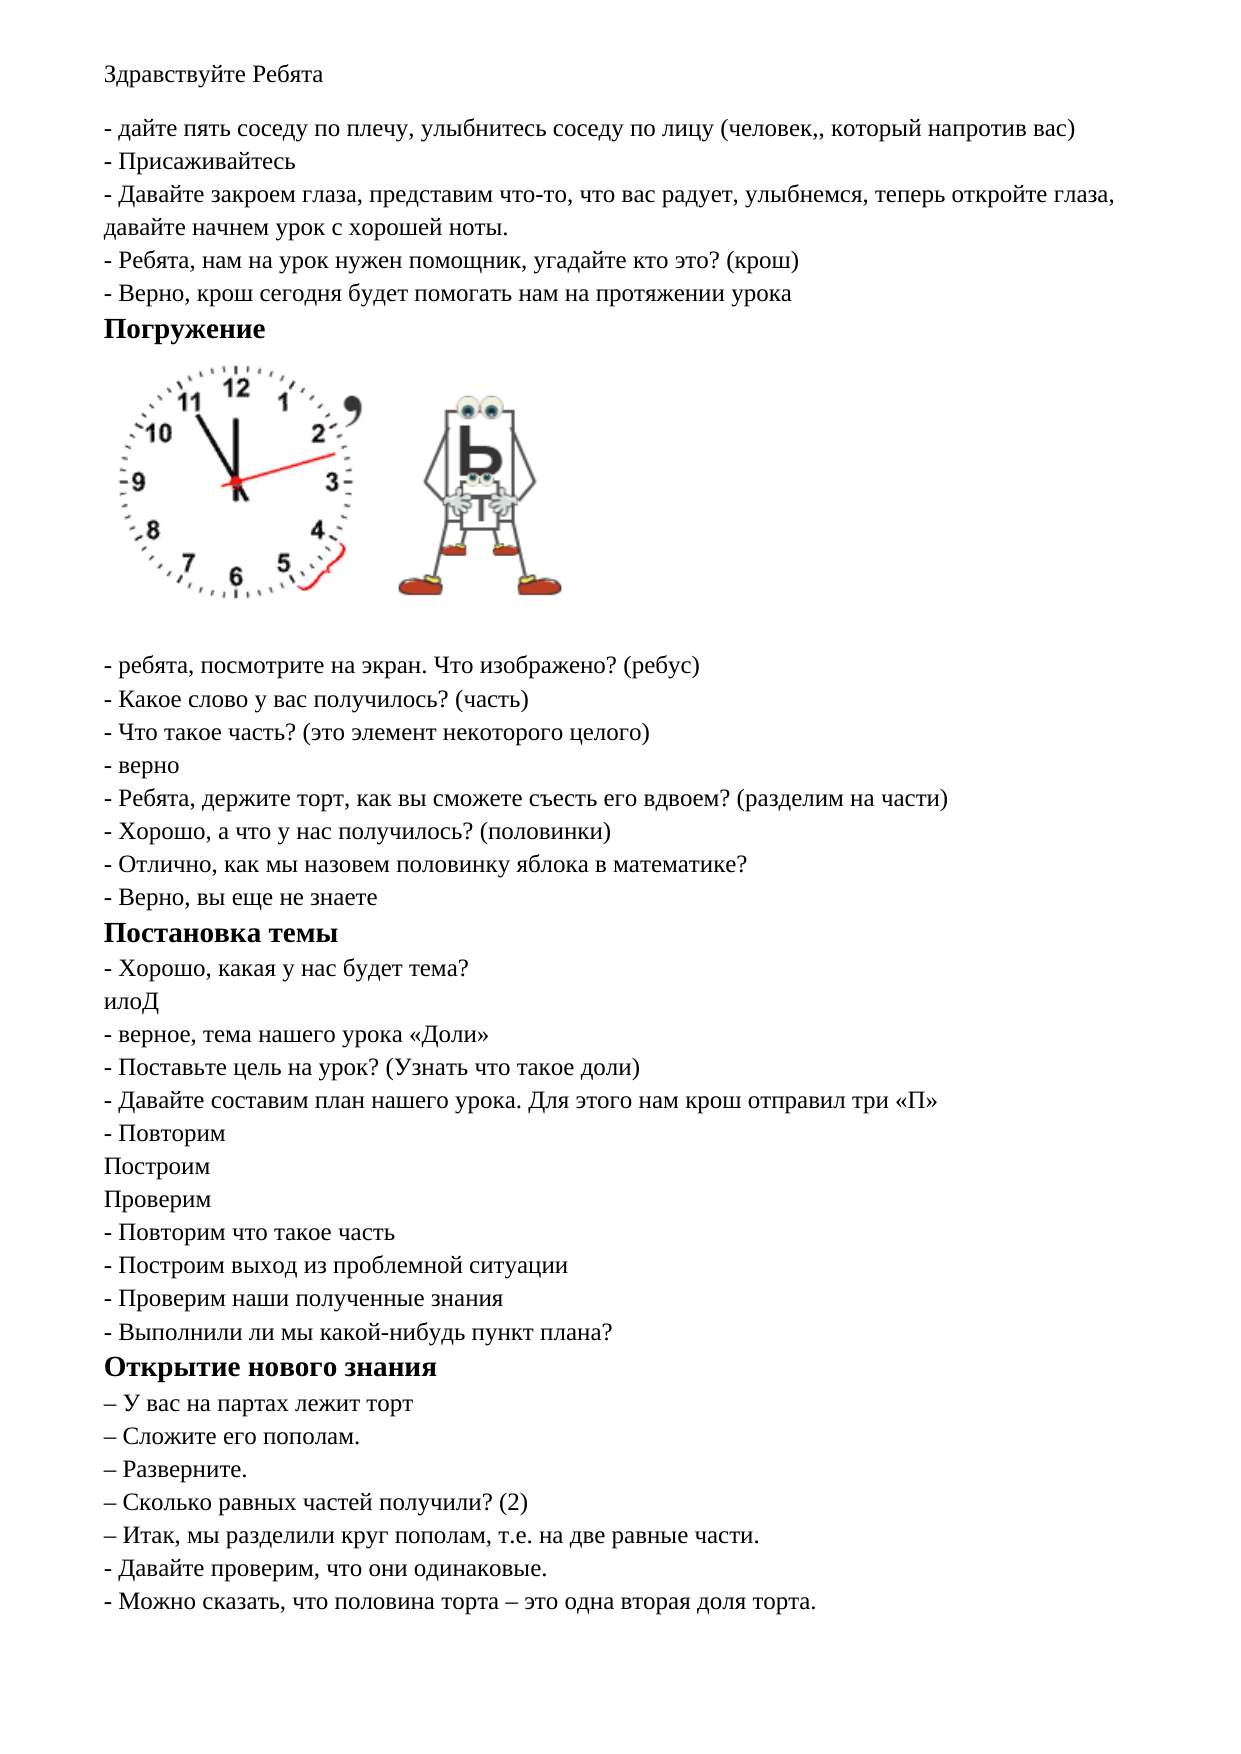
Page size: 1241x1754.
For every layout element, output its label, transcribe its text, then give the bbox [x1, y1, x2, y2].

text - Хорошо, а что у нас получилось? (половинки) [103, 816, 1181, 844]
text - Хорошо, какая у нас будет тема? [103, 953, 1181, 982]
text Погружение [103, 311, 1181, 344]
text – Сколько равных частей получили? (2) [103, 1487, 1181, 1516]
text Открытие нового знания [103, 1349, 1181, 1383]
text - Ребята, держите торт, как вы сможете съесть его вдвоем? (разделим на части) [103, 783, 1181, 811]
text - Построим выход из проблемной ситуации [103, 1251, 1181, 1279]
text Постановка темы [103, 915, 1181, 948]
text - Проверим наши полученные знания [103, 1283, 1181, 1312]
text - верное, тема нашего урока «Доли» [103, 1019, 1181, 1048]
text - Верно, вы еще не знаете [103, 882, 1181, 911]
text - Давайте составим план нашего урока. Для этого нам крош отправил три «П» [103, 1085, 1181, 1114]
text Здравствуйте Ребята [103, 59, 1181, 88]
text – У вас на партах лежит торт [103, 1388, 1181, 1417]
text – Итак, мы разделили круг пополам, т.е. на две равные части. [103, 1520, 1181, 1549]
text - Давайте проверим, что они одинаковые. [103, 1553, 1181, 1582]
text - дайте пять соседу по плечу, улыбнитесь соседу по лицу (человек,, который напротив вас) [103, 113, 1181, 142]
text - Какое слово у вас получилось? (часть) [103, 684, 1181, 712]
text - Выполнили ли мы какой-нибудь пункт плана? [103, 1317, 1181, 1345]
text - Что такое часть? (это элемент некоторого целого) [103, 717, 1181, 745]
text Проверим [103, 1184, 1181, 1213]
text - Верно, крош сегодня будет помогать нам на протяжении урока [103, 278, 1181, 307]
text - Повторим что такое часть [103, 1217, 1181, 1246]
text - Повторим [103, 1118, 1181, 1147]
text илоД [103, 986, 1181, 1015]
text Построим [103, 1151, 1181, 1180]
text – Разверните. [103, 1454, 1181, 1483]
text - Отлично, как мы назовем половинку яблока в математике? [103, 849, 1181, 877]
picture [103, 349, 562, 647]
text - Присаживайтесь [103, 146, 1181, 175]
text – Сложите его пополам. [103, 1421, 1181, 1450]
text - Можно сказать, что половина торта – это одна вторая доля торта. [103, 1586, 1181, 1615]
text - ребята, посмотрите на экран. Что изображено? (ребус) [103, 651, 1181, 679]
text - Давайте закроем глаза, представим что-то, что вас радует, улыбнемся, теперь откройте глаза, давайте начнем урок с хорошей ноты. [103, 179, 1181, 241]
text - верно [103, 750, 1181, 778]
text - Ребята, нам на урок нужен помощник, угадайте кто это? (крош) [103, 245, 1181, 274]
text - Поставьте цель на урок? (Узнать что такое доли) [103, 1052, 1181, 1081]
